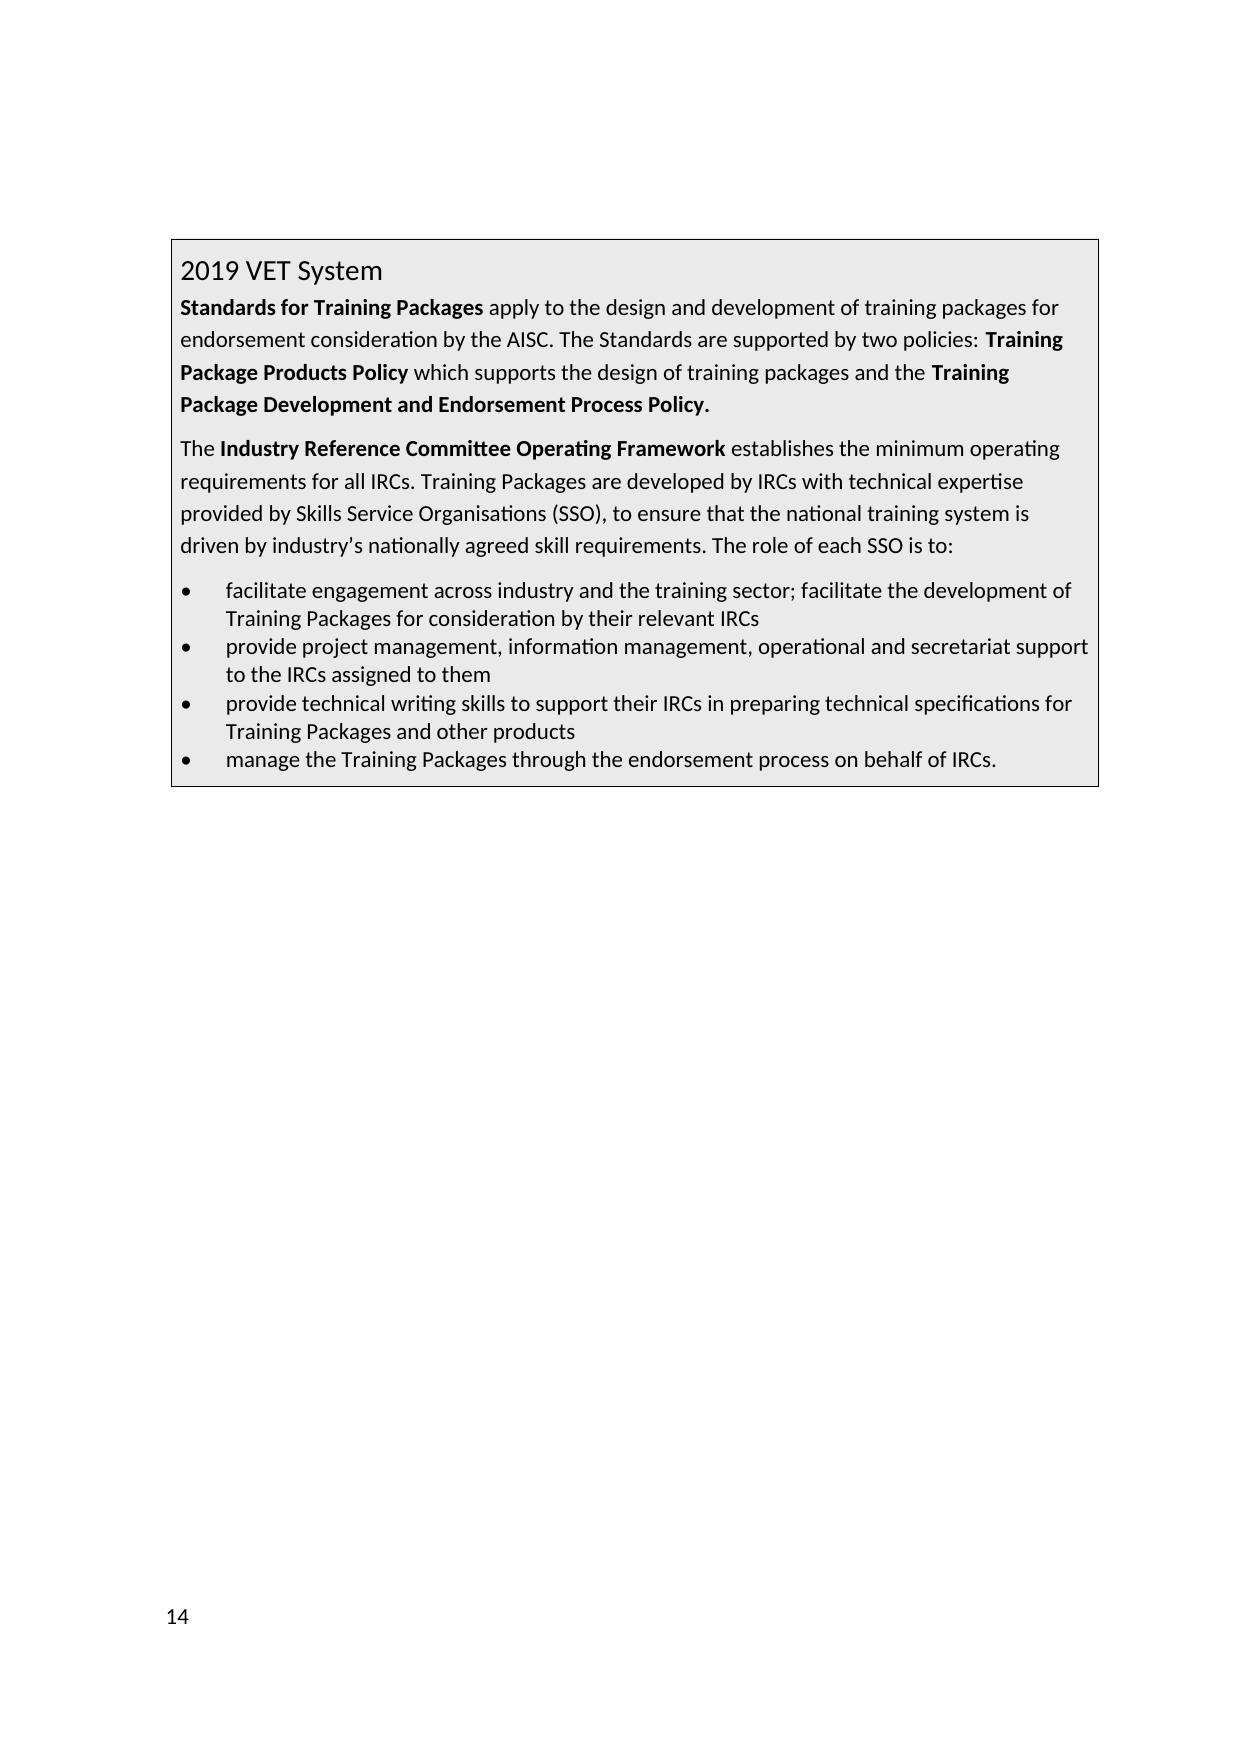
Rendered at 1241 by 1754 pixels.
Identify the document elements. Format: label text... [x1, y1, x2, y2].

list provide technical writing skills to support their IRCs in preparing technical specifications for Training Packages and other products [172, 675, 1098, 732]
text Standards for Training Packages apply to the design and development of training packages for endorsement consideration by the AISC. The Standards are supported by two policies: Training Package Products Policy which supports the design of training packages and the Training Package Development and Endorsement Process Policy. [172, 280, 1098, 418]
list provide project management, information management, operational and secretariat support to the IRCs assigned to them [172, 619, 1098, 675]
text The Industry Reference Committee Operating Framework establishes the minimum operating requirements for all IRCs. Training Packages are developed by IRCs with technical expertise provided by Skills Service Organisations (SSO), to ensure that the national training system is driven by industry’s nationally agreed skill requirements. The role of each SSO is to: [172, 421, 1098, 559]
subtitle 2019 VET System [172, 240, 1098, 280]
list manage the Training Packages through the endorsement process on behalf of IRCs. [172, 732, 1098, 786]
list facilitate engagement across industry and the training sector; facilitate the development of Training Packages for consideration by their relevant IRCs [172, 562, 1098, 619]
